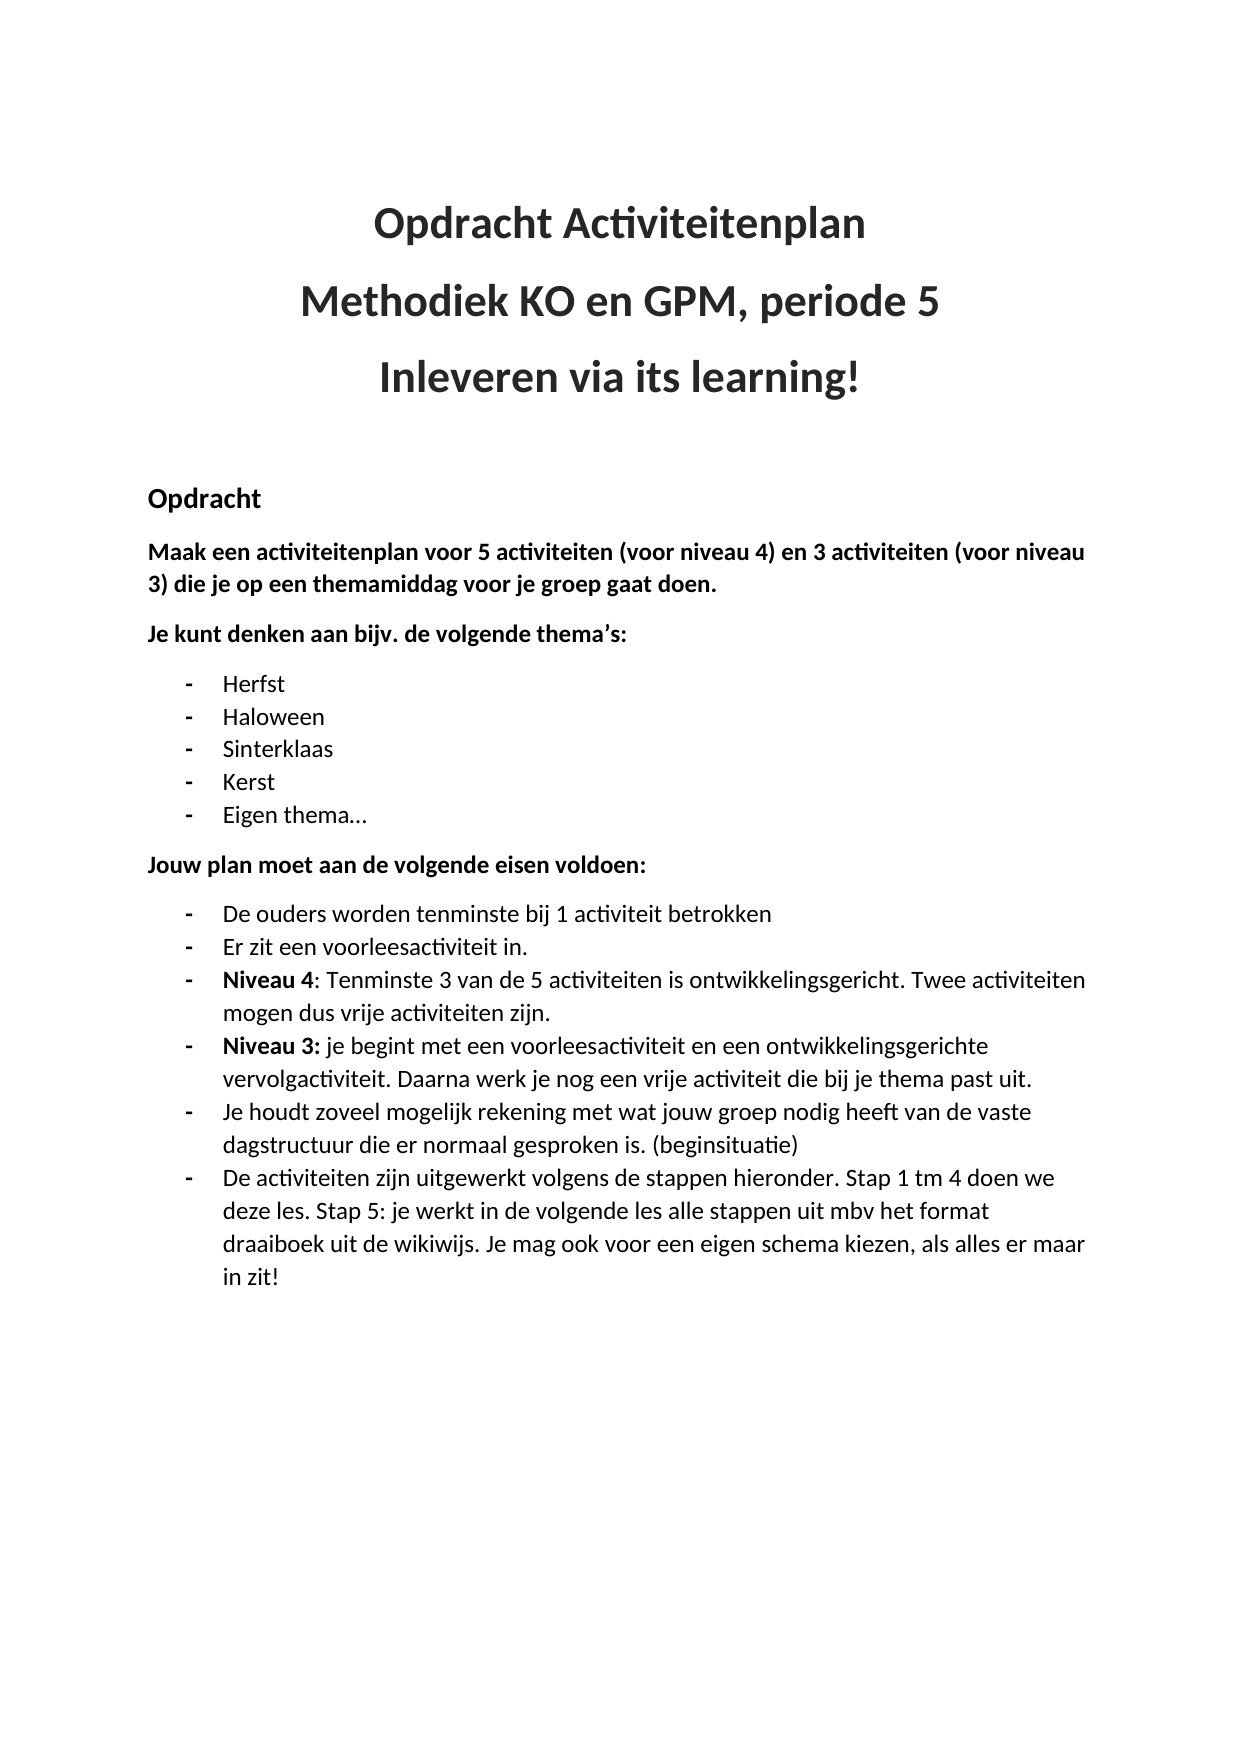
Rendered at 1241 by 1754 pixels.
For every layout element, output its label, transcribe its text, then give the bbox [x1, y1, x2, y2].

list Er zit een voorleesactiviteit in. [185, 931, 1093, 962]
list Niveau 4: Tenminste 3 van de 5 activiteiten is ontwikkelingsgericht. Twee activiteiten mogen dus vrije activiteiten zijn. [185, 964, 1093, 1028]
list Niveau 3: je begint met een voorleesactiviteit en een ontwikkelingsgerichte vervolgactiviteit. Daarna werk je nog een vrije activiteit die bij je thema past uit. [185, 1030, 1093, 1094]
text Opdracht Activiteitenplan [148, 194, 1093, 250]
list Haloween [185, 701, 1093, 731]
list Kerst [185, 766, 1093, 797]
list Eigen thema… [185, 799, 1093, 830]
text Opdracht [148, 481, 1093, 516]
text Methodiek KO en GPM, periode 5 [148, 271, 1093, 327]
text Je kunt denken aan bijv. de volgende thema’s: [148, 618, 1093, 649]
list De activiteiten zijn uitgewerkt volgens de stappen hieronder. Stap 1 tm 4 doen we deze les. Stap 5: je werkt in de volgende les alle stappen uit mbv het format draaiboek uit de wikiwijs. Je mag ook voor een eigen schema kiezen, als alles er maar in zit! [185, 1162, 1093, 1291]
list Herfst [185, 668, 1093, 698]
list Je houdt zoveel mogelijk rekening met wat jouw groep nodig heeft van de vaste dagstructuur die er normaal gesproken is. (beginsituatie) [185, 1096, 1093, 1159]
text Inleveren via its learning! [148, 348, 1093, 404]
list Sinterklaas [185, 733, 1093, 764]
text Maak een activiteitenplan voor 5 activiteiten (voor niveau 4) en 3 activiteiten (voor niveau 3) die je op een themamiddag voor je groep gaat doen. [148, 536, 1093, 599]
list De ouders worden tenminste bij 1 activiteit betrokken [185, 898, 1093, 929]
text Jouw plan moet aan de volgende eisen voldoen: [148, 849, 1093, 879]
